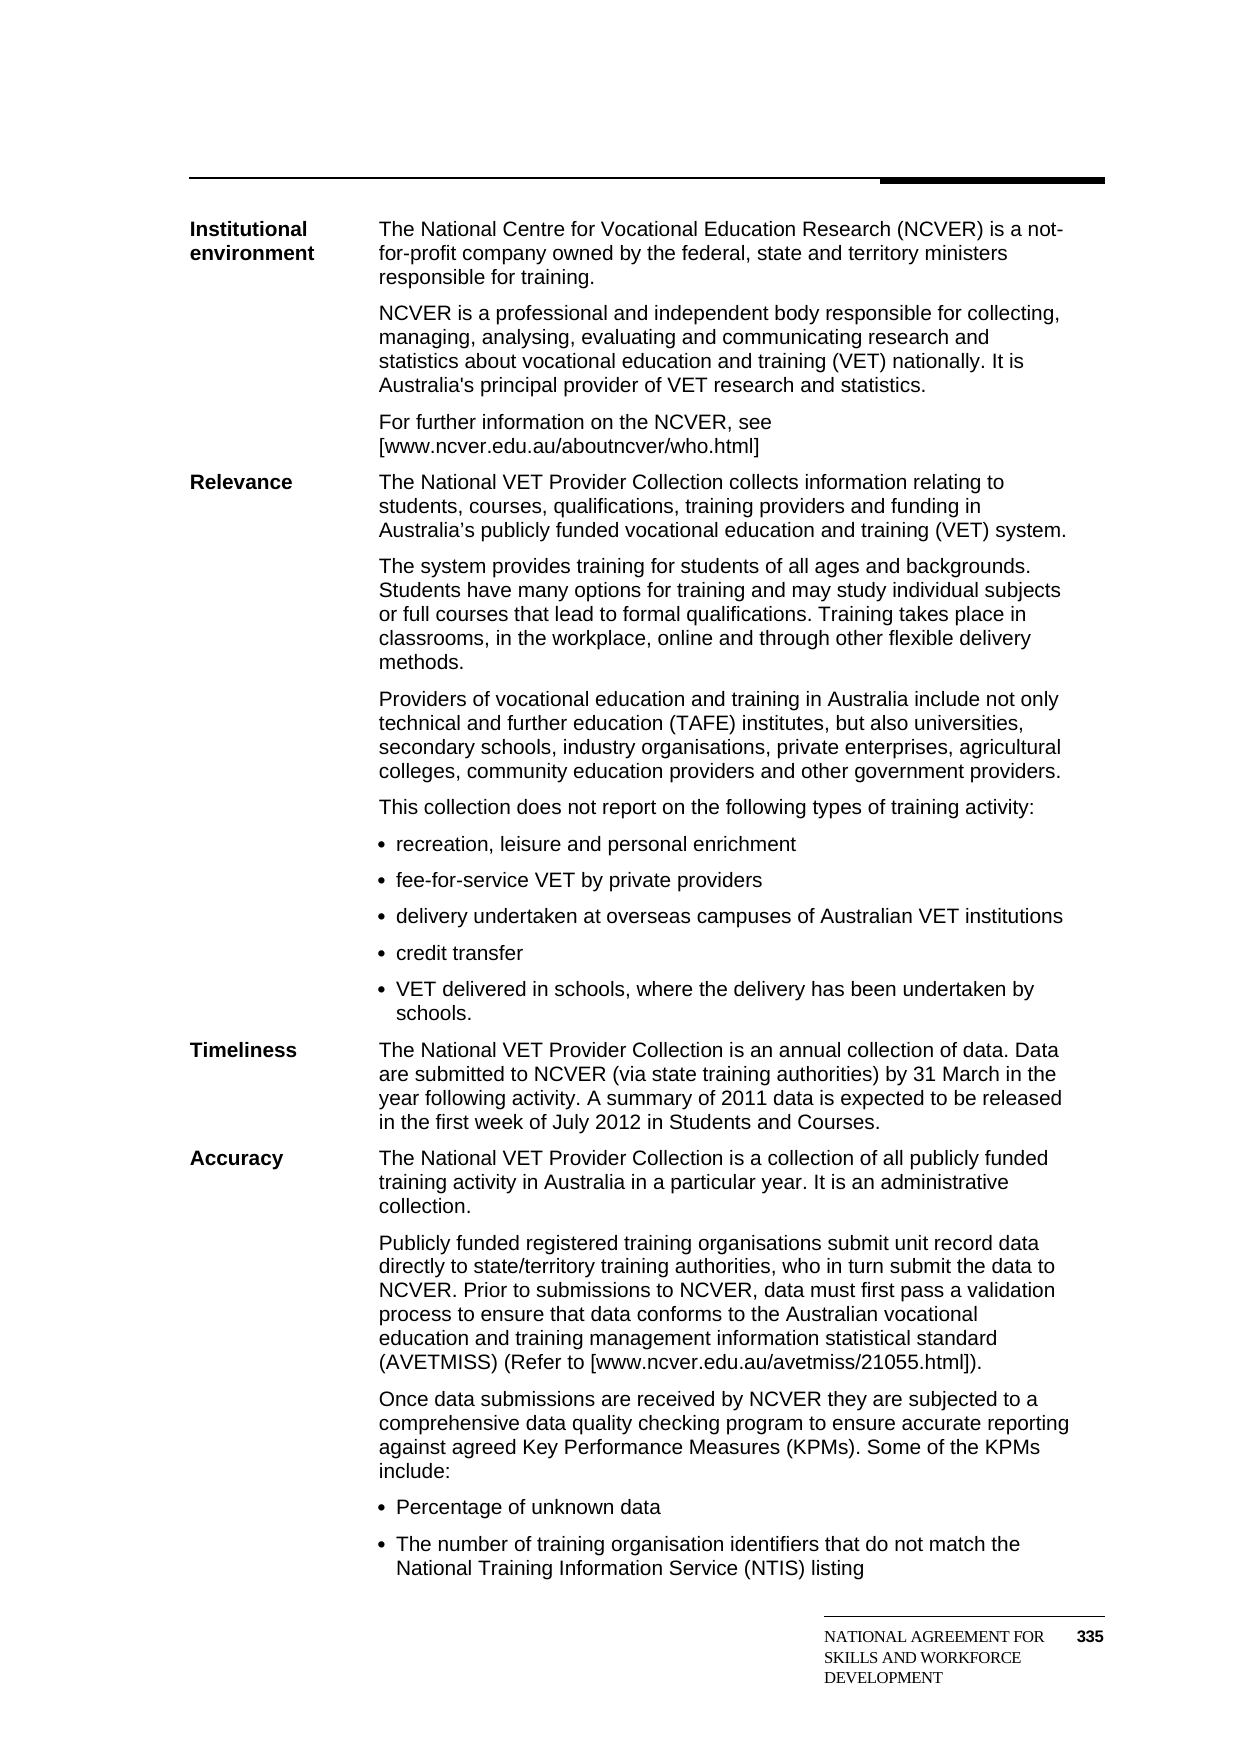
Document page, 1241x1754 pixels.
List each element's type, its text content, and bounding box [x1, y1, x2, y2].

table_cell Timeliness [178, 1038, 367, 1146]
table_header The National Centre for Vocational Education Research (NCVER) is a not-for-profit company owned by the federal, state and territory ministers responsible for training. NCVER is a professional and independent body responsible for collecting, managing, analysing, evaluating and communicating research and statistics about vocational education and training (VET) nationally. It is Australia's principal provider of VET research and statistics. For further information on the NCVER, see [www.ncver.edu.au/aboutncver/who.html] [367, 217, 1093, 470]
table_cell Accuracy [178, 1146, 367, 1592]
table_cell The National VET Provider Collection is an annual collection of data. Data are submitted to NCVER (via state training authorities) by 31 March in the year following activity. A summary of 2011 data is expected to be released in the first week of July 2012 in Students and Courses. [367, 1038, 1093, 1146]
table_header Institutional environment [178, 217, 367, 470]
table_cell Relevance [178, 470, 367, 1038]
table_cell The National VET Provider Collection collects information relating to students, courses, qualifications, training providers and funding in Australia’s publicly funded vocational education and training (VET) system. The system provides training for students of all ages and backgrounds. Students have many options for training and may study individual subjects or full courses that lead to formal qualifications. Training takes place in classrooms, in the workplace, online and through other flexible delivery methods. Providers of vocational education and training in Australia include not only technical and further education (TAFE) institutes, but also universities, secondary schools, industry organisations, private enterprises, agricultural colleges, community education providers and other government providers. This collection does not report on the following types of training activity: recreation, leisure and personal enrichment fee-for-service VET by private providers delivery undertaken at overseas campuses of Australian VET institutions credit transfer VET delivered in schools, where the delivery has been undertaken by schools. [367, 470, 1093, 1038]
